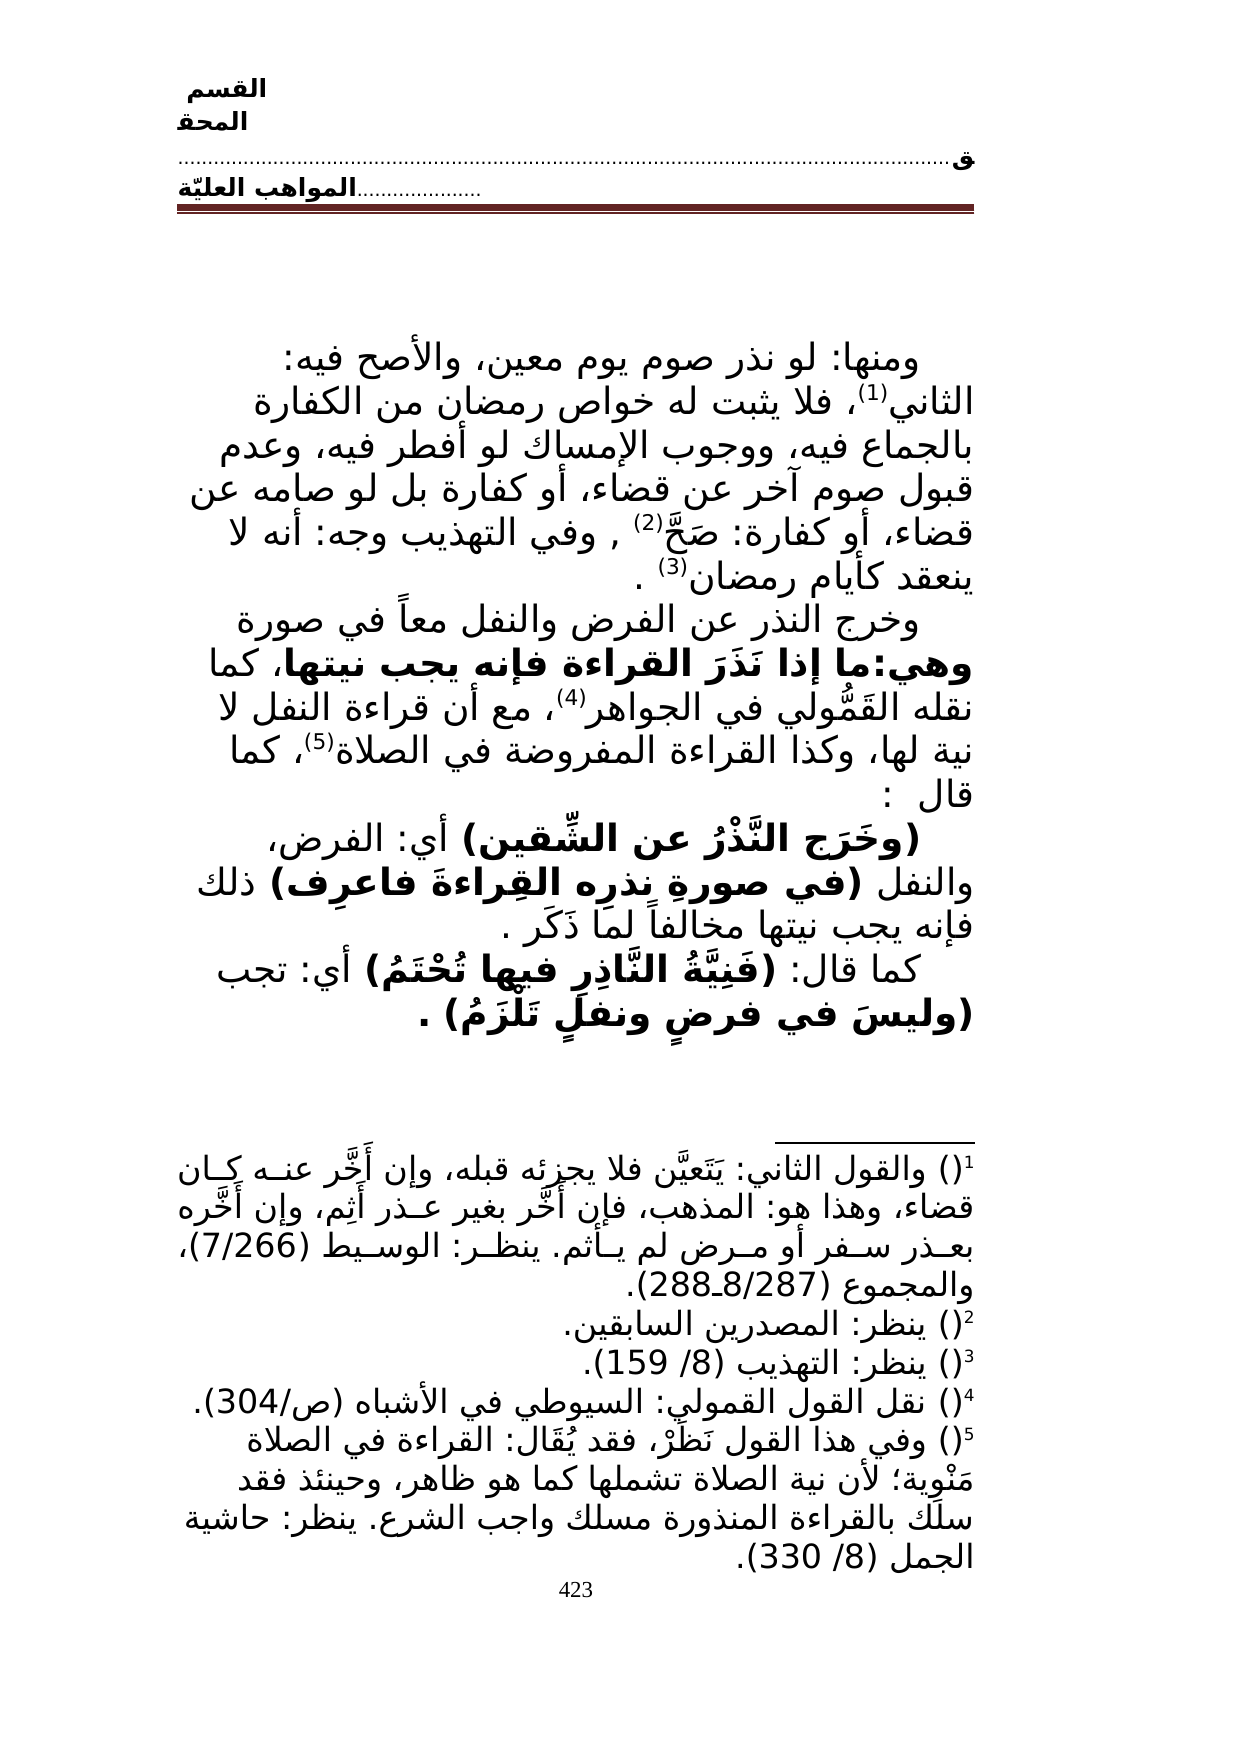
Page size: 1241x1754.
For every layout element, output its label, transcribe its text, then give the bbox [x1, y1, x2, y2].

text كما قال: (فَنِيَّةُ النَّاذِرِ فيها تُحْتَمُ) أي: تجب (وليسَ في فرضٍ ونفلٍ تَلْزَمُ) . [177, 947, 974, 1035]
text (وخَرَج النَّذْرُ عن الشِّقين) أي: الفرض، والنفل (في صورةِ نذرِه القِراءةَ فاعرِف) ذلك فإنه يجب نيتها مخالفاً لما ذَكَر . [177, 817, 974, 947]
text وخرج النذر عن الفرض والنفل معاً في صورة وهي:ما إذا نَذَرَ القراءة فإنه يجب نيتها، كما نقله القَمُّولي في الجواهر()، مع أن قراءة النفل لا نية لها، وكذا القراءة المفروضة في الصلاة()، كما قال : [177, 598, 974, 817]
text ومنها: لو نذر صوم يوم معين، والأصح فيه: الثاني()، فلا يثبت له خواص رمضان من الكفارة بالجماع فيه، ووجوب الإمساك لو أفطر فيه، وعدم قبول صوم آخر عن قضاء، أو كفارة بل لو صامه عن قضاء، أو كفارة: صَحَّ() , وفي التهذيب وجه: أنه لا ينعقد كأيام رمضان() . [177, 336, 974, 598]
